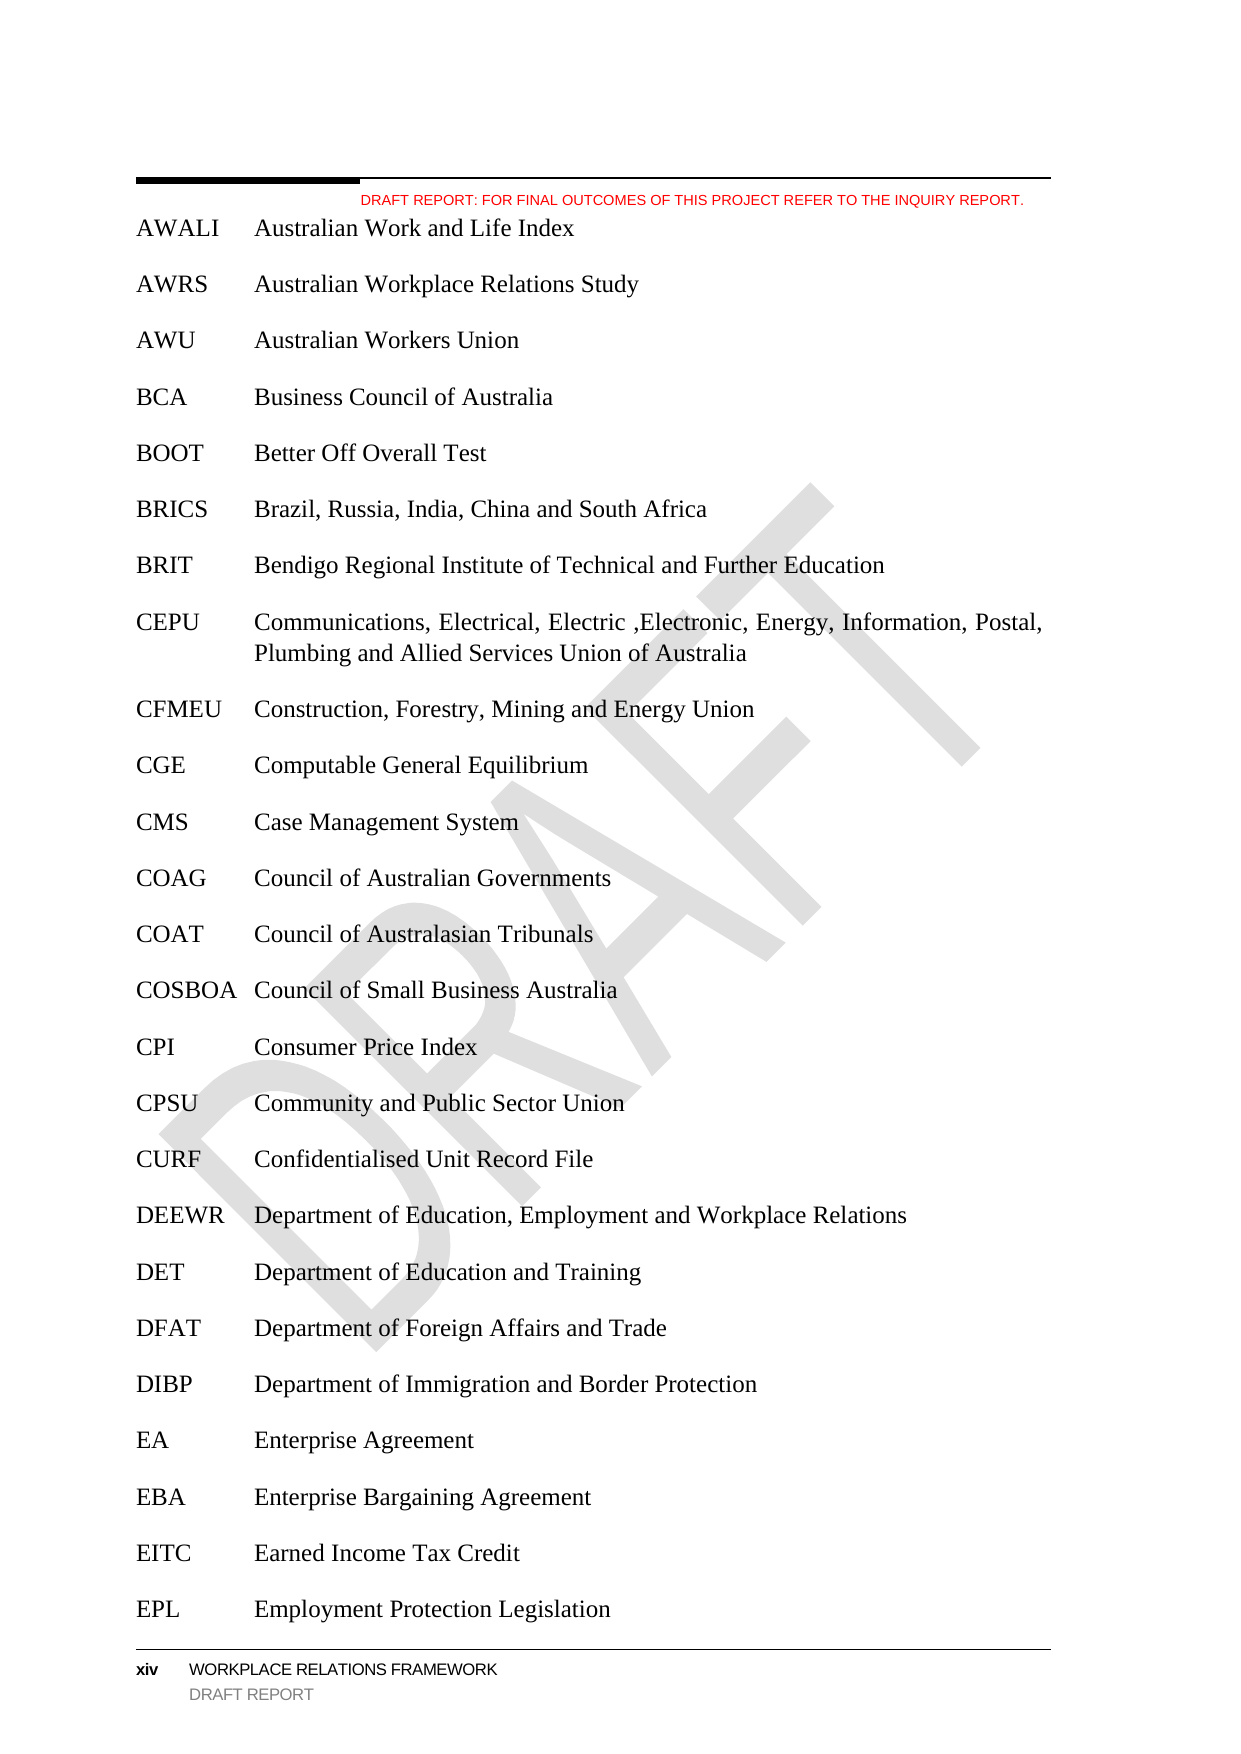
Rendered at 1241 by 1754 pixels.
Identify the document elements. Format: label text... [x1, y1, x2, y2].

text DEEWR Department of Education, Employment and Workplace Relations [136, 1198, 1051, 1229]
text BCA Business Council of Australia [136, 379, 1051, 411]
text CGE Computable General Equilibrium [136, 748, 1051, 779]
text DET Department of Education and Training [136, 1254, 1051, 1286]
text EITC Earned Income Tax Credit [136, 1536, 1051, 1567]
text AWALI Australian Work and Life Index [136, 211, 1051, 242]
text CFMEU Construction, Forestry, Mining and Energy Union [136, 692, 1051, 723]
text CMS Case Management System [136, 804, 1051, 836]
text COSBOA Council of Small Business Australia [136, 973, 1051, 1004]
text EA Enterprise Agreement [136, 1423, 1051, 1454]
text AWRS Australian Workplace Relations Study [136, 267, 1051, 298]
text BOOT Better Off Overall Test [136, 436, 1051, 467]
text COAT Council of Australasian Tribunals [136, 917, 1051, 948]
text BRIT Bendigo Regional Institute of Technical and Further Education [136, 548, 1051, 579]
text DIBP Department of Immigration and Border Protection [136, 1367, 1051, 1398]
text EBA Enterprise Bargaining Agreement [136, 1479, 1051, 1511]
text COAG Council of Australian Governments [136, 861, 1051, 892]
text CPI Consumer Price Index [136, 1029, 1051, 1061]
text AWU Australian Workers Union [136, 323, 1051, 354]
text EPL Employment Protection Legislation [136, 1592, 1051, 1623]
text DFAT Department of Foreign Affairs and Trade [136, 1311, 1051, 1342]
text CPSU Community and Public Sector Union [136, 1086, 1051, 1117]
text BRICS Brazil, Russia, India, China and South Africa [136, 492, 1051, 523]
text CEPU Communications, Electrical, Electric ,Electronic, Energy, Information, Postal, Plumbing and Allied Services Union of Australia [136, 604, 1051, 667]
text CURF Confidentialised Unit Record File [136, 1142, 1051, 1173]
